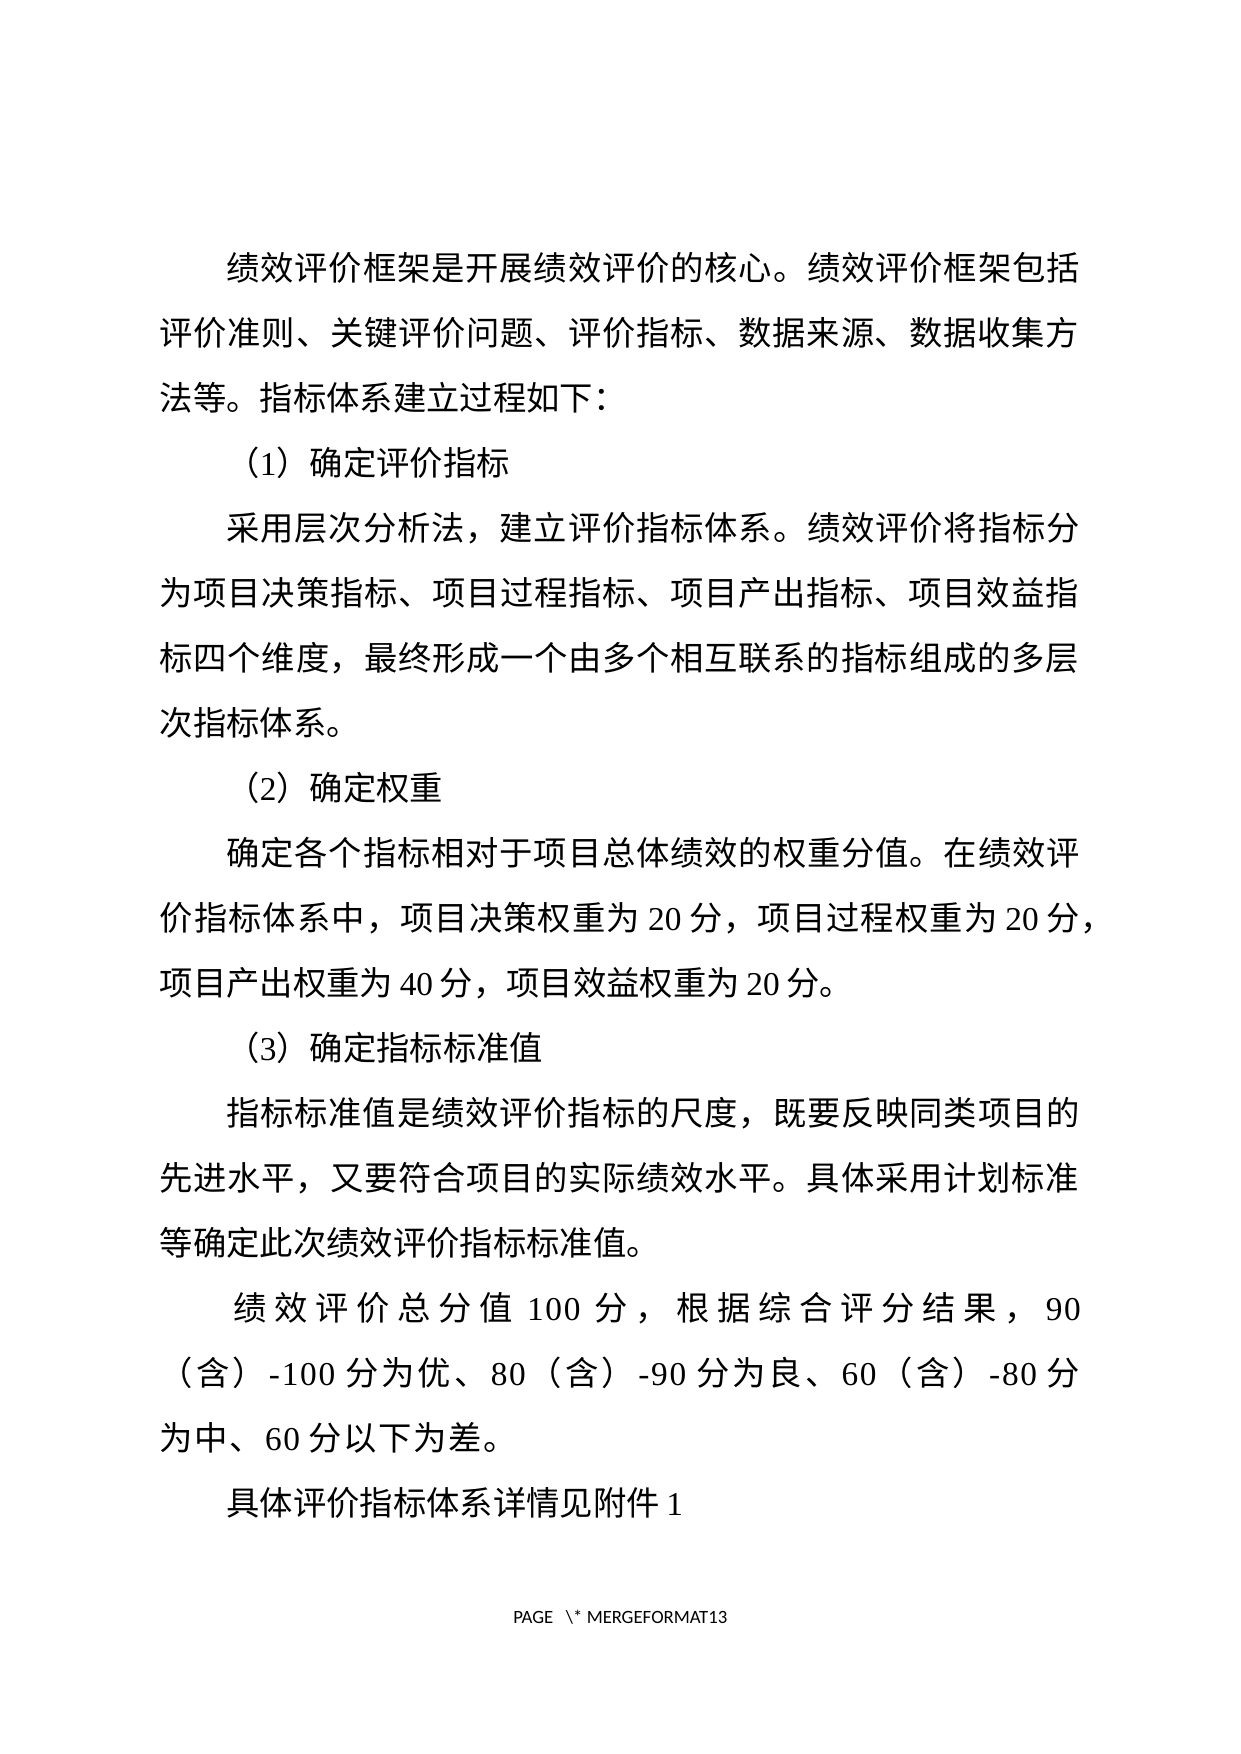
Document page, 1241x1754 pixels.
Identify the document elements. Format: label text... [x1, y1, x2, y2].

title 绩效评价总分值100分，根据综合评分结果，90（含）-100分为优、80（含）-90分为良、60（含）-80分为中、60分以下为差。 [159, 1273, 1081, 1468]
title 确定各个指标相对于项目总体绩效的权重分值。在绩效评价指标体系中，项目决策权重为20分，项目过程权重为20分，项目产出权重为40分，项目效益权重为20分。 [159, 818, 1081, 1013]
title 具体评价指标体系详情见附件1 [159, 1468, 1081, 1533]
title 指标标准值是绩效评价指标的尺度，既要反映同类项目的先进水平，又要符合项目的实际绩效水平。具体采用计划标准等确定此次绩效评价指标标准值。 [159, 1078, 1081, 1273]
title （2）确定权重 [159, 753, 1081, 818]
title （1）确定评价指标 [159, 428, 1081, 493]
title （3）确定指标标准值 [159, 1013, 1081, 1078]
title 采用层次分析法，建立评价指标体系。绩效评价将指标分为项目决策指标、项目过程指标、项目产出指标、项目效益指标四个维度，最终形成一个由多个相互联系的指标组成的多层次指标体系。 [159, 493, 1081, 753]
title 绩效评价框架是开展绩效评价的核心。绩效评价框架包括评价准则、关键评价问题、评价指标、数据来源、数据收集方法等。指标体系建立过程如下： [159, 233, 1081, 428]
